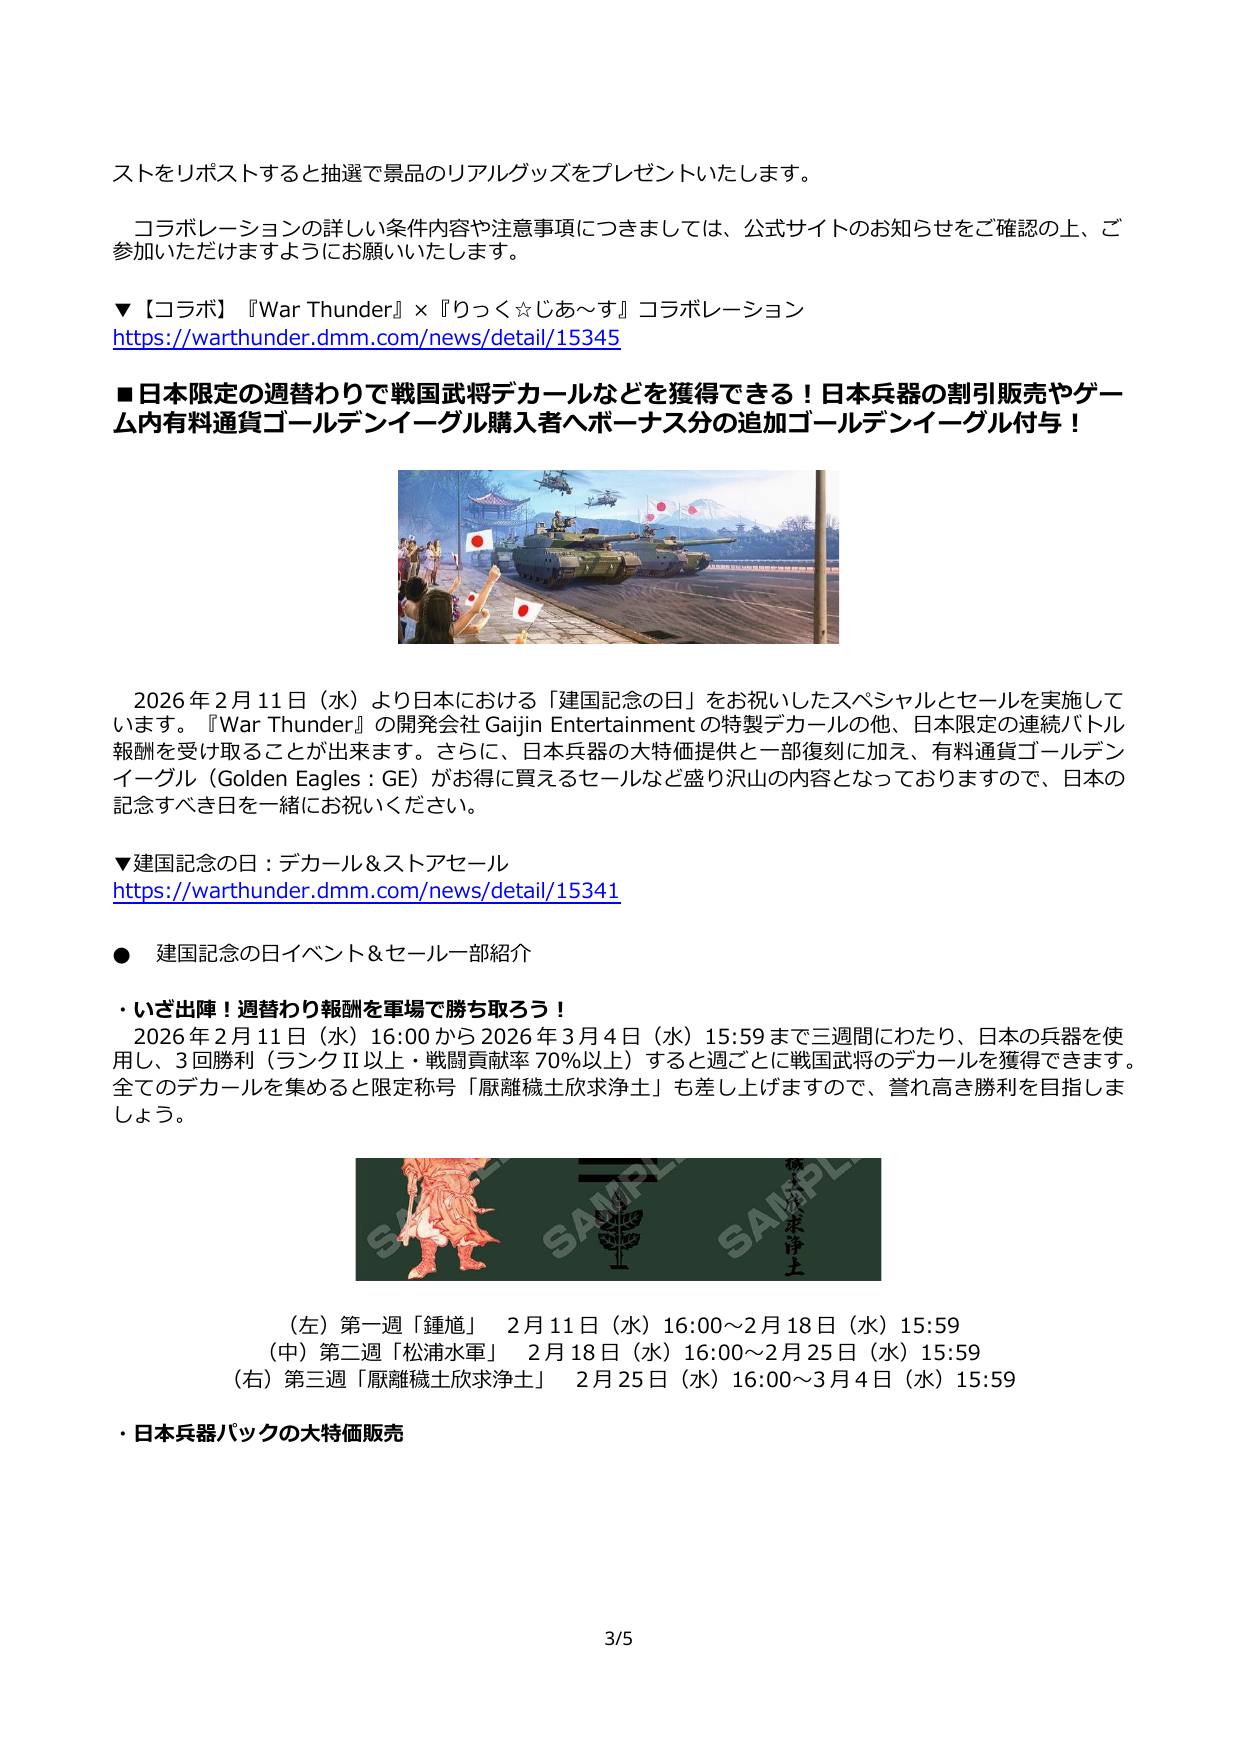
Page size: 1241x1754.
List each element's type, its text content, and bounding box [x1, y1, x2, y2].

text ・いざ出陣！週替わり報酬を軍場で勝ち取ろう！ [112, 996, 1125, 1023]
text （右）第三週「厭離穢土欣求浄土」 2月25日（水）16:00～3月4日（水）15:59 [112, 1366, 1125, 1393]
text （中）第二週「松浦水軍」 2月18日（水）16:00～2月25日（水）15:59 [112, 1338, 1125, 1366]
text ▼建国記念の日：デカール＆ストアセール [112, 850, 1125, 877]
text 2026年2月11日（水）16:00から2026年3月4日（水）15:59まで三週間にわたり、日本の兵器を使用し、3回勝利（ランクII以上・戦闘貢献率70%以上）すると週ごとに戦国武将のデカールを獲得できます。全てのデカールを集めると限定称号「厭離穢土欣求浄土」も差し上げますので、誉れ高き勝利を目指しましょう。 [112, 1023, 1125, 1132]
text （左）第一週「鍾馗」 2月11日（水）16:00～2月18日（水）15:59 [112, 1311, 1125, 1338]
text https://warthunder.dmm.com/news/detail/15341 [112, 877, 1125, 904]
picture [355, 1158, 882, 1281]
text ▼【コラボ】『War Thunder』×『りっく☆じあ〜す』コラボレーション [112, 296, 1125, 323]
text コラボレーションの詳しい条件内容や注意事項につきましては、公式サイトのお知らせをご確認の上、ご参加いただけますようにお願いいたします。 [112, 214, 1125, 269]
text ■日本限定の週替わりで戦国武将デカールなどを獲得できる！日本兵器の割引販売やゲーム内有料通貨ゴールデンイーグル購入者へボーナス分の追加ゴールデンイーグル付与！ [112, 378, 1125, 443]
text ・日本兵器パックの大特価販売 [112, 1420, 1125, 1447]
picture [398, 470, 840, 644]
text 2026年2月11日（水）より日本における「建国記念の日」をお祝いしたスペシャルとセールを実施しています。『War Thunder』の開発会社Gaijin Entertainmentの特製デカールの他、日本限定の連続バトル報酬を受け取ることが出来ます。さらに、日本兵器の大特価提供と一部復刻に加え、有料通貨ゴールデンイーグル（Golden Eagles：GE）がお得に買えるセールなど盛り沢山の内容となっておりますので、日本の記念すべき日を一緒にお祝いください。 [112, 687, 1125, 823]
text https://warthunder.dmm.com/news/detail/15345 [112, 323, 1125, 351]
list 建国記念の日イベント＆セール一部紹介 [112, 931, 1125, 968]
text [112, 160, 1125, 187]
